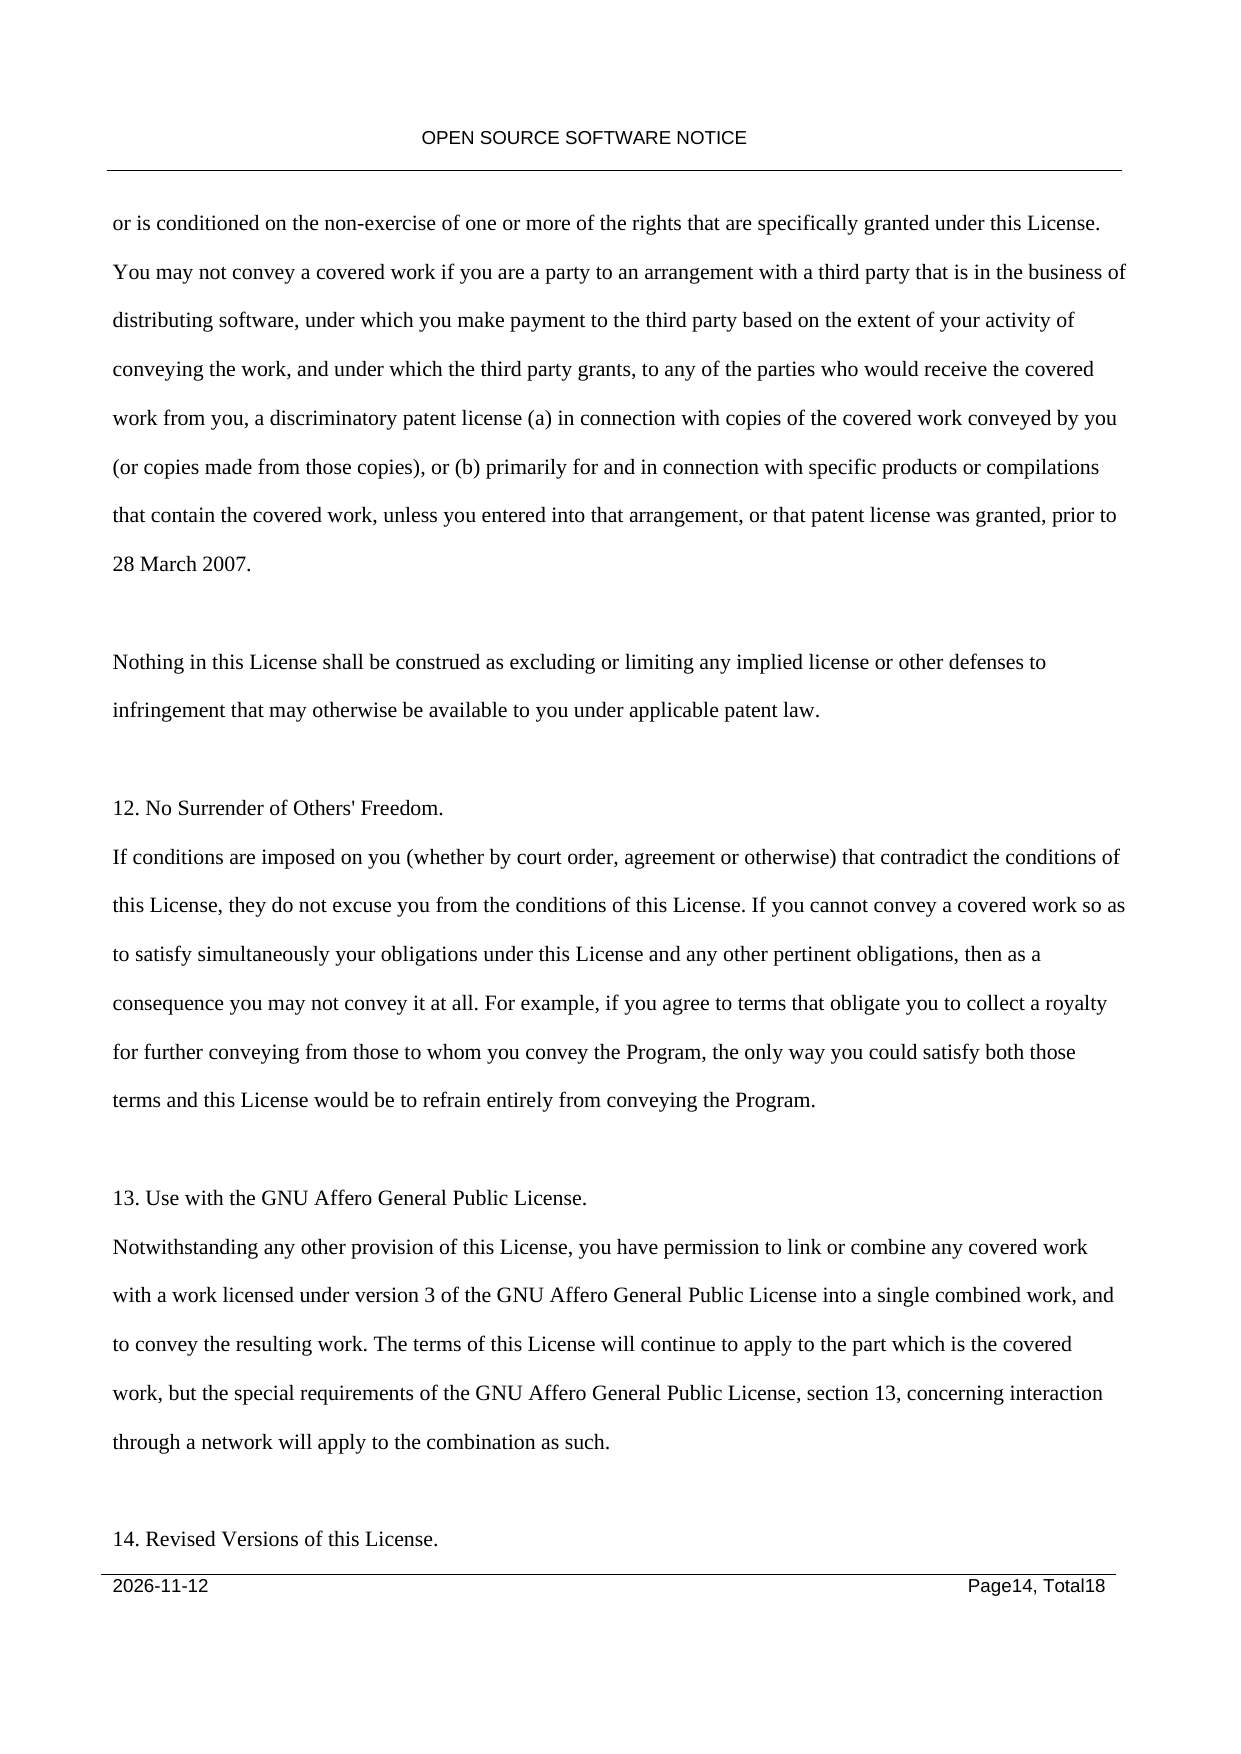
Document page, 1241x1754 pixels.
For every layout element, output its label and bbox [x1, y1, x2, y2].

text [112, 206, 1128, 1555]
